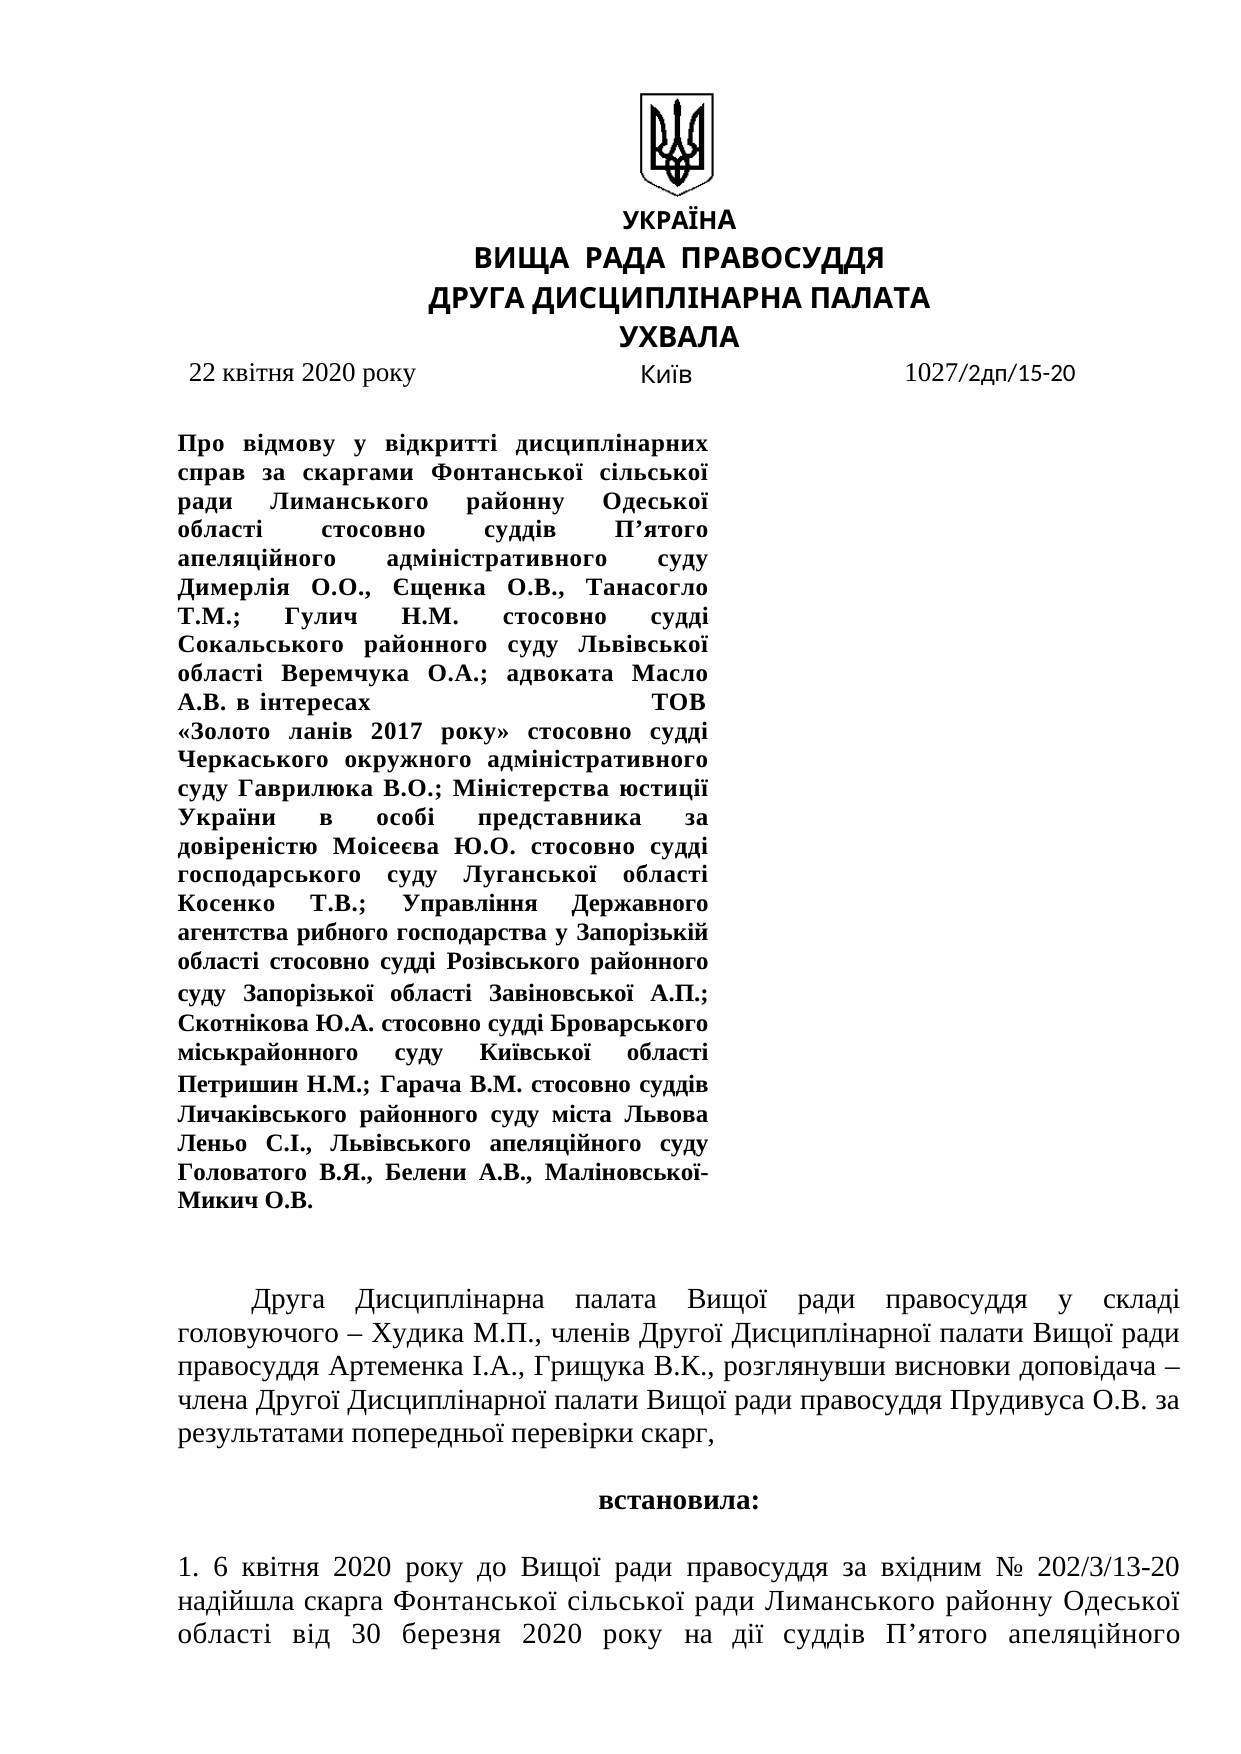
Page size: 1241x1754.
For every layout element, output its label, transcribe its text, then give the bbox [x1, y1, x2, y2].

table_header 22 квітня 2020 року [177, 356, 565, 395]
table_header 1027/2дп/15-20 [866, 356, 1240, 395]
picture [637, 91, 721, 198]
text УКРАЇНА [177, 201, 1181, 237]
text Друга Дисциплінарна палата Вищої ради правосуддя у складі головуючого – Худика М.П., членів Другої Дисциплінарної палати Вищої ради правосуддя Артеменка І.А., Грищука В.К., розглянувши висновки доповідача – члена Другої Дисциплінарної палати Вищої ради правосуддя Прудивуса О.В. за результатами попередньої перевірки скарг, [177, 1281, 1181, 1449]
text ВИЩА РАДА ПРАВОСУДДЯ [177, 237, 1181, 277]
table_header Київ [565, 356, 866, 395]
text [177, 1549, 1181, 1650]
list УХВАЛА [177, 317, 1181, 356]
text Про відмову у відкритті дисциплінарних справ за скаргами Фонтанської сільської ради Лиманського районну Одеської області стосовно суддів П’ятого апеляційного адміністративного суду Димерлія О.О., Єщенка О.В., Танасогло Т.М.; Гулич Н.М. стосовно судді Сокальського районного суду Львівської області Веремчука О.А.; адвоката Масло А.В. в інтересах ТОВ «Золото ланів 2017 року» стосовно судді Черкаського окружного адміністративного суду Гаврилюка В.О.; Міністерства юстиції України в особі представника за довіреністю Моісеєва Ю.О. стосовно судді господарського суду Луганської області Косенко Т.В.; Управління Державного агентства рибного господарства у Запорізькій області стосовно судді Розівського районного суду Запорізької області Завіновської А.П.; Скотнікова Ю.А. стосовно судді Броварського міськрайонного суду Київської області Петришин Н.М.; Гарача В.М. стосовно суддів Личаківського районного суду міста Львова Леньо С.І., Львівського апеляційного суду Головатого В.Я., Белени А.В., Маліновської-Микич О.В. [177, 428, 709, 1214]
text встановила: [177, 1482, 1181, 1516]
text ДРУГА ДИСЦИПЛІНАРНА ПАЛАТА [177, 277, 1181, 317]
